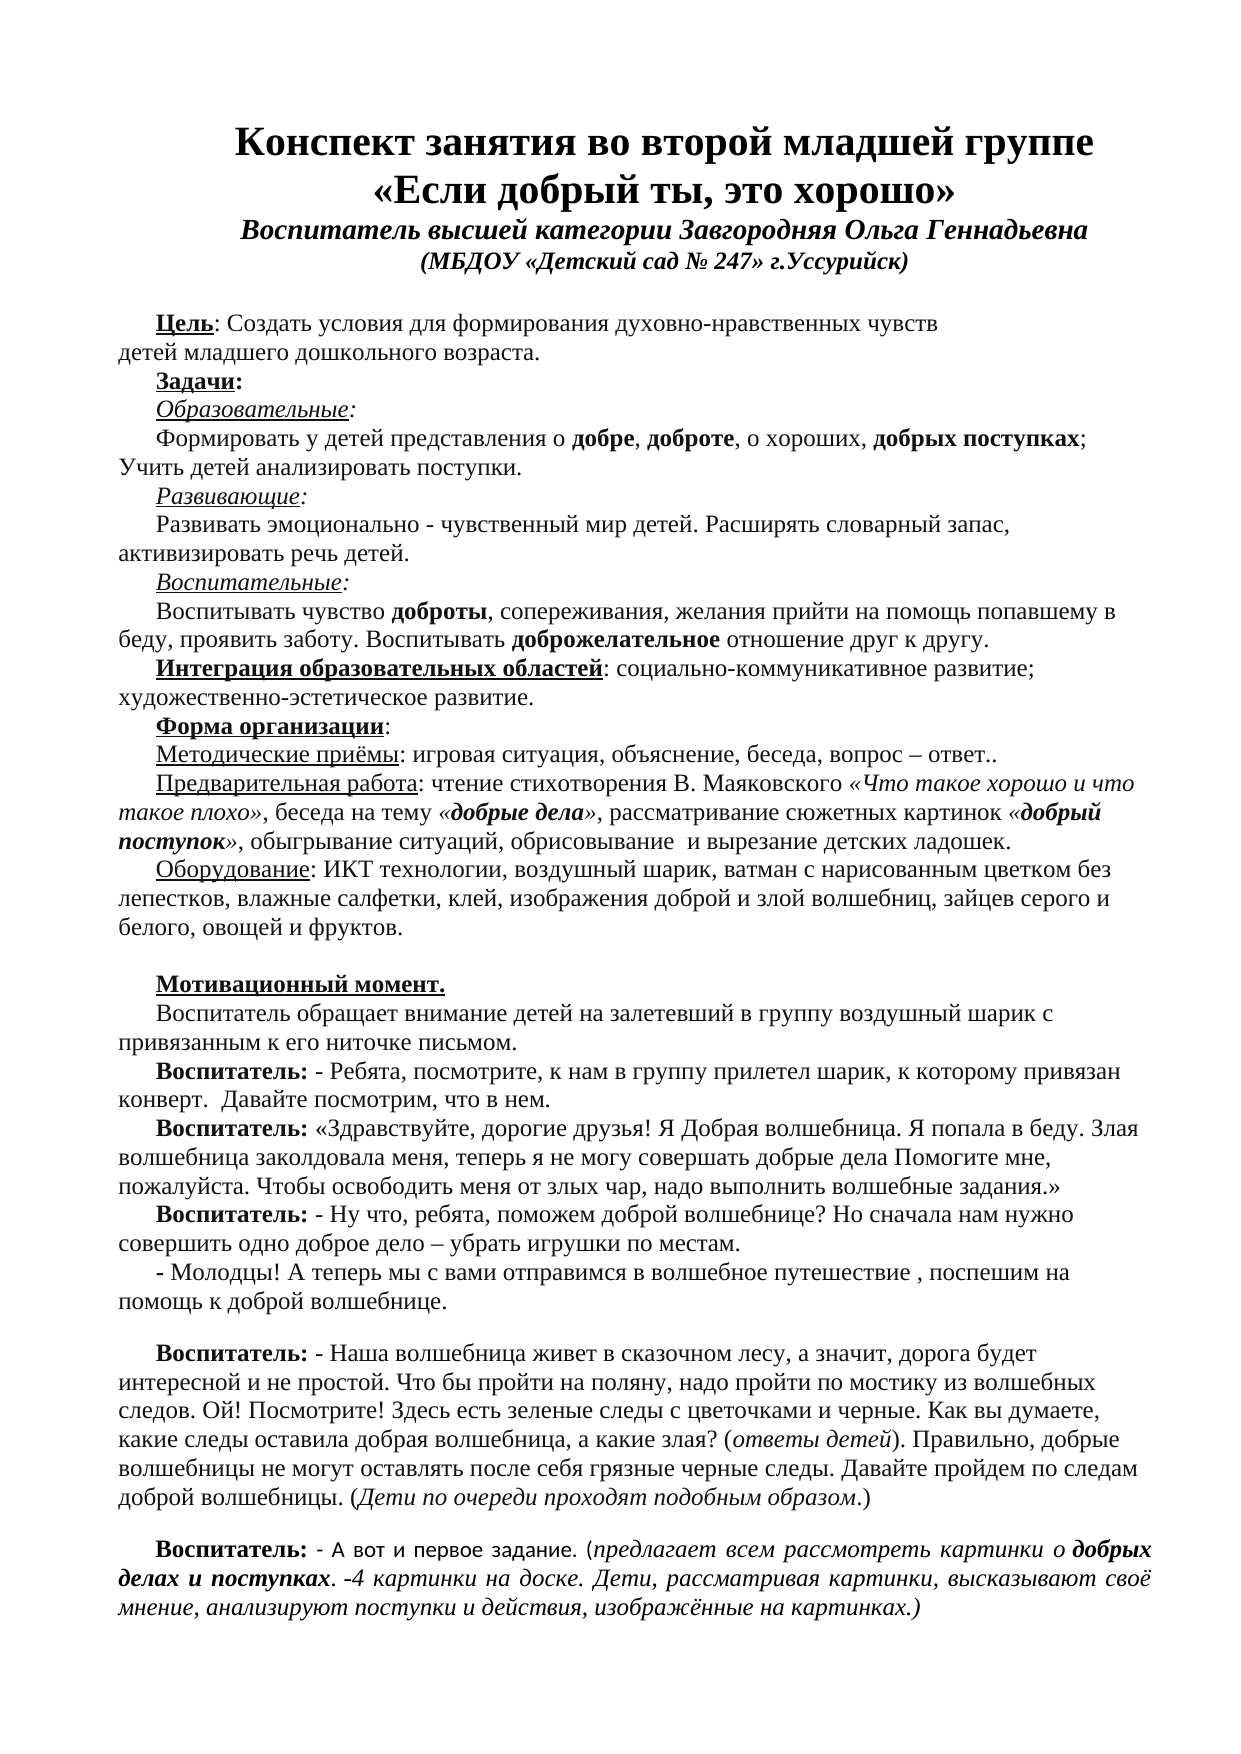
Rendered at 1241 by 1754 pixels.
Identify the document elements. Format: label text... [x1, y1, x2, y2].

text Развивающие: [118, 481, 1152, 509]
text Воспитатель: - Ребята, посмотрите, к нам в группу прилетел шарик, к которому привязан конверт. Давайте посмотрим, что в нем. [118, 1056, 1152, 1113]
text Воспитывать чувство доброты, сопереживания, желания прийти на помощь попавшему в беду, проявить заботу. Воспитывать доброжелательное отношение друг к другу. [118, 596, 1152, 653]
text Конспект занятия во второй младшей группе «Если добрый ты, это хорошо» [177, 117, 1152, 212]
text Развивать эмоционально - чувственный мир детей. Расширять словарный запас, активизировать речь детей. [118, 509, 1152, 567]
text Воспитатель высшей категории Завгородняя Ольга Геннадьевна [177, 212, 1152, 246]
text Воспитатель: - А вот и первое задание. (предлагает всем рассмотреть картинки о добрых делах и поступках. -4 картинки на доске. Дети, рассматривая картинки, высказывают своё мнение, анализируют поступки и действия, изображённые на картинках.) [118, 1534, 1152, 1621]
text Мотивационный момент. [118, 969, 1152, 998]
text Методические приёмы: игровая ситуация, объяснение, беседа, вопрос – ответ.. [118, 739, 1152, 768]
text Образовательные: [118, 394, 1152, 423]
text (МБДОУ «Детский сад № 247» г.Уссурийск) [177, 246, 1152, 275]
text Форма организации: [118, 711, 1152, 739]
text Формировать у детей представления о добре, доброте, о хороших, добрых поступках; Учить детей анализировать поступки. [118, 423, 1152, 481]
text Воспитатель: - Ну что, ребята, поможем доброй волшебнице? Но сначала нам нужно совершить одно доброе дело – убрать игрушки по местам. [118, 1199, 1152, 1257]
text Интеграция образовательных областей: социально-коммуникативное развитие; художественно-эстетическое развитие. [118, 653, 1152, 711]
text Воспитатель: - Наша волшебница живет в сказочном лесу, а значит, дорога будет интересной и не простой. Что бы пройти на поляну, надо пройти по мостику из волшебных следов. Ой! Посмотрите! Здесь есть зеленые следы с цветочками и черные. Как вы думаете, какие следы оставила добрая волшебница, а какие злая? (ответы детей). Правильно, добрые волшебницы не могут оставлять после себя грязные черные следы. Давайте пройдем по следам доброй волшебницы. (Дети по очереди проходят подобным образом.) [118, 1338, 1152, 1511]
text Воспитательные: [118, 567, 1152, 596]
text Цель: Создать условия для формирования духовно-нравственных чувств детей младшего дошкольного возраста. [118, 308, 1152, 366]
text Оборудование: ИКТ технологии, воздушный шарик, ватман с нарисованным цветком без лепестков, влажные салфетки, клей, изображения доброй и злой волшебниц, зайцев серого и белого, овощей и фруктов. [118, 854, 1152, 941]
text Задачи: [118, 366, 1152, 394]
text Воспитатель: «Здравствуйте, дорогие друзья! Я Добрая волшебница. Я попала в беду. Злая волшебница заколдовала меня, теперь я не могу совершать добрые дела Помогите мне, пожалуйста. Чтобы освободить меня от злых чар, надо выполнить волшебные задания.» [118, 1113, 1152, 1199]
text Воспитатель обращает внимание детей на залетевший в группу воздушный шарик с привязанным к его ниточке письмом. [118, 998, 1152, 1056]
text Предварительная работа: чтение стихотворения В. Маяковского «Что такое хорошо и что такое плохо», беседа на тему «добрые дела», рассматривание сюжетных картинок «добрый поступок», обыгрывание ситуаций, обрисовывание и вырезание детских ладошек. [118, 768, 1152, 854]
text - Молодцы! А теперь мы с вами отправимся в волшебное путешествие , поспешим на помощь к доброй волшебнице. [118, 1257, 1152, 1314]
